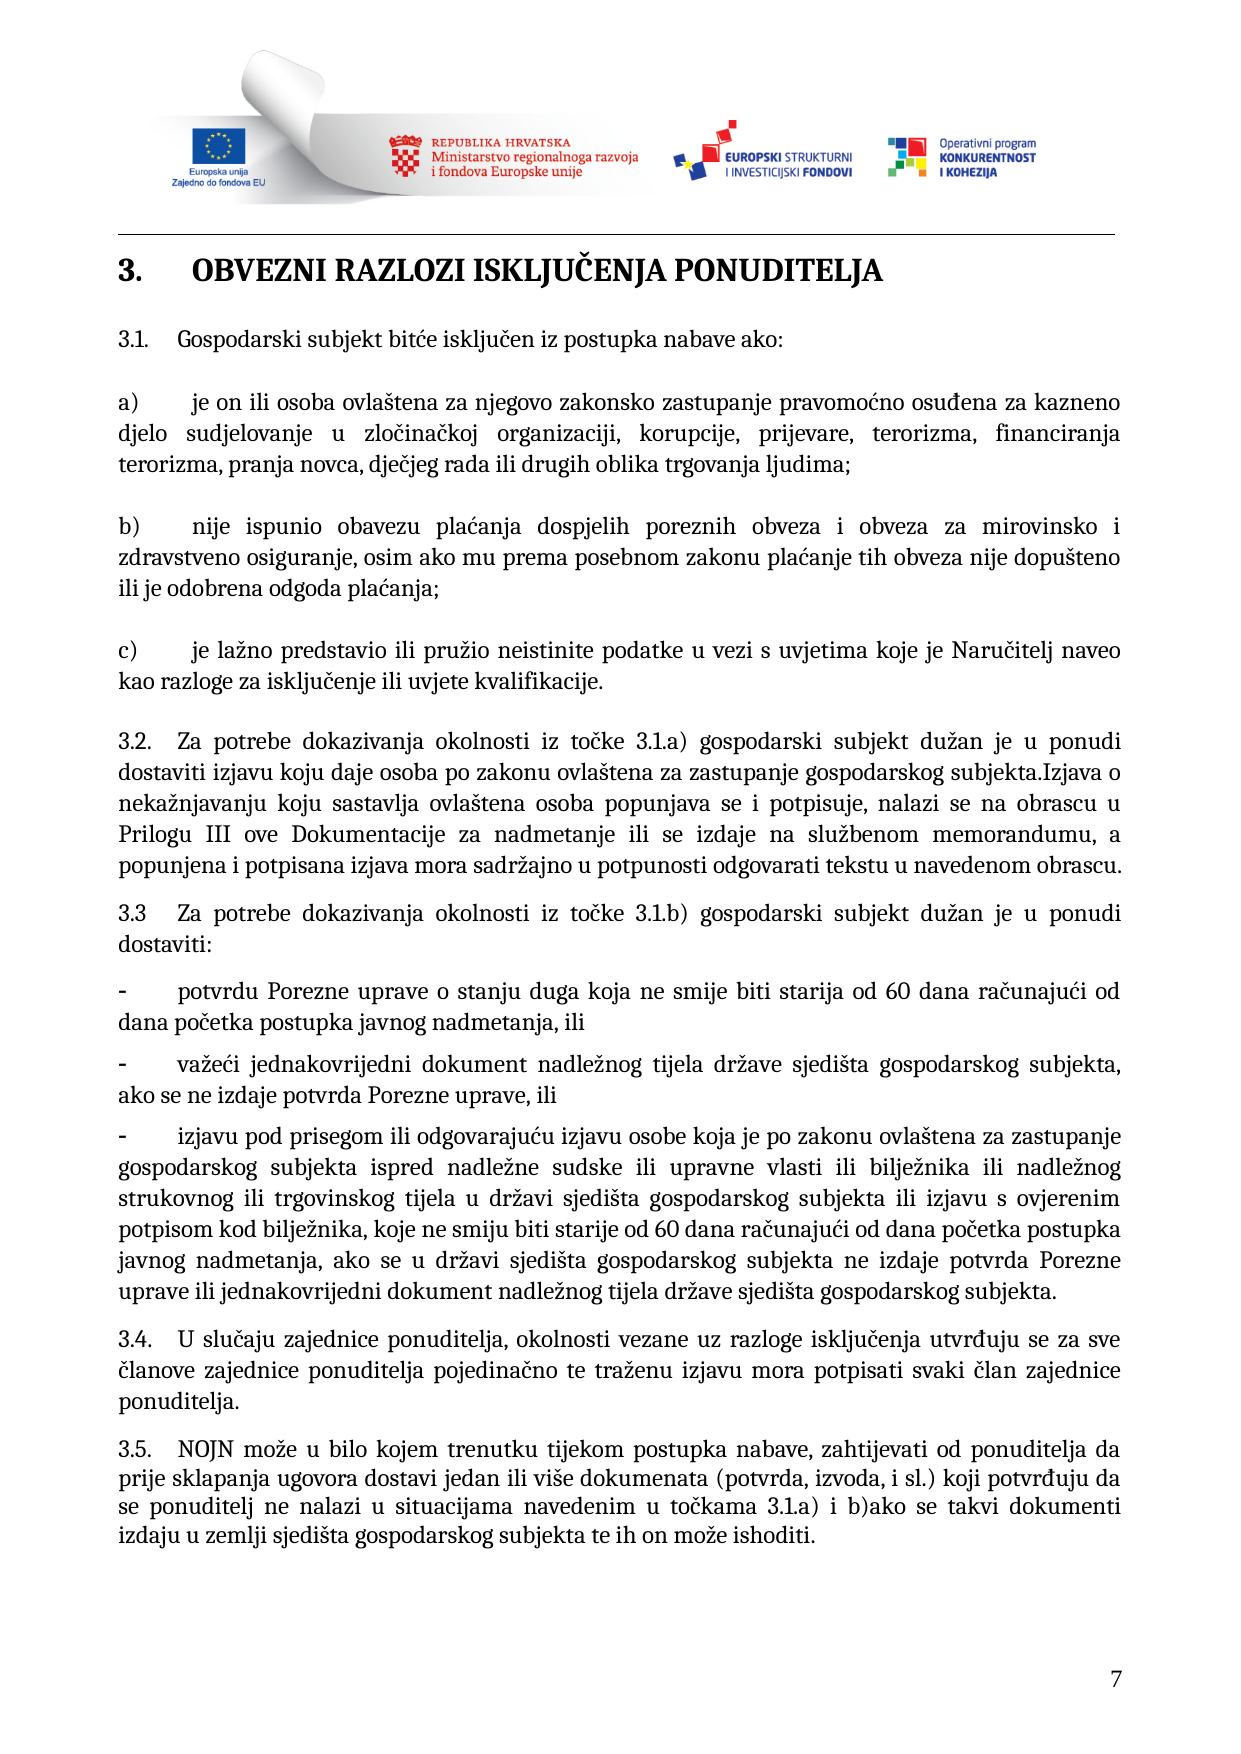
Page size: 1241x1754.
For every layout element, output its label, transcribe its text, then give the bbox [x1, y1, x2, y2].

text 3. OBVEZNI RAZLOZI ISKLJUČENJA PONUDITELJA [118, 180, 1122, 289]
text 3.4. U slučaju zajednice ponuditelja, okolnosti vezane uz razloge isključenja utvrđuju se za sve članove zajednice ponuditelja pojedinačno te traženu izjavu mora potpisati svaki član zajednice ponuditelja. [118, 1325, 1122, 1416]
list 3.1. Gospodarski subjekt bitće isključen iz postupka nabave ako: [118, 325, 1122, 354]
list je on ili osoba ovlaštena za njegovo zakonsko zastupanje pravomoćno osuđena za kazneno djelo sudjelovanje u zločinačkoj organizaciji, korupcije, prijevare, terorizma, financiranja terorizma, pranja novca, dječjeg rada ili drugih oblika trgovanja ljudima; [118, 387, 1122, 478]
list potvrdu Porezne uprave o stanju duga koja ne smije biti starija od 60 dana računajući od dana početka postupka javnog nadmetanja, ili [118, 977, 1122, 1037]
list je lažno predstavio ili pružio neistinite podatke u vezi s uvjetima koje je Naručitelj naveo kao razloge za isključenje ili uvjete kvalifikacije. [118, 636, 1122, 696]
picture [144, 45, 1048, 222]
text 3.5. NOJN može u bilo kojem trenutku tijekom postupka nabave, zahtijevati od ponuditelja da prije sklapanja ugovora dostavi jedan ili više dokumenata (potvrda, izvoda, i sl.) koji potvrđuju da se ponuditelj ne nalazi u situacijama navedenim u točkama 3.1.a) i b)ako se takvi dokumenti izdaju u zemlji sjedišta gospodarskog subjekta te ih on može ishoditi. [118, 1435, 1122, 1550]
list izjavu pod prisegom ili odgovarajuću izjavu osobe koja je po zakonu ovlaštena za zastupanje gospodarskog subjekta ispred nadležne sudske ili upravne vlasti ili bilježnika ili nadležnog strukovnog ili trgovinskog tijela u državi sjedišta gospodarskog subjekta ili izjavu s ovjerenim potpisom kod bilježnika, koje ne smiju biti starije od 60 dana računajući od dana početka postupka javnog nadmetanja, ako se u državi sjedišta gospodarskog subjekta ne izdaje potvrda Porezne uprave ili jednakovrijedni dokument nadležnog tijela države sjedišta gospodarskog subjekta. [118, 1122, 1122, 1306]
text 3.3 Za potrebe dokazivanja okolnosti iz točke 3.1.b) gospodarski subjekt dužan je u ponudi dostaviti: [118, 898, 1122, 958]
list nije ispunio obavezu plaćanja dospjelih poreznih obveza i obveza za mirovinsko i zdravstveno osiguranje, osim ako mu prema posebnom zakonu plaćanje tih obveza nije dopušteno ili je odobrena odgoda plaćanja; [118, 512, 1122, 602]
list važeći jednakovrijedni dokument nadležnog tijela države sjedišta gospodarskog subjekta, ako se ne izdaje potvrda Porezne uprave, ili [118, 1050, 1122, 1109]
text 3.2. Za potrebe dokazivanja okolnosti iz točke 3.1.a) gospodarski subjekt dužan je u ponudi dostaviti izjavu koju daje osoba po zakonu ovlaštena za zastupanje gospodarskog subjekta.Izjava o nekažnjavanju koju sastavlja ovlaštena osoba popunjava se i potpisuje, nalazi se na obrascu u Prilogu III ove Dokumentacije za nadmetanje ili se izdaje na službenom memorandumu, a popunjena i potpisana izjava mora sadržajno u potpunosti odgovarati tekstu u navedenom obrascu. [118, 727, 1122, 879]
